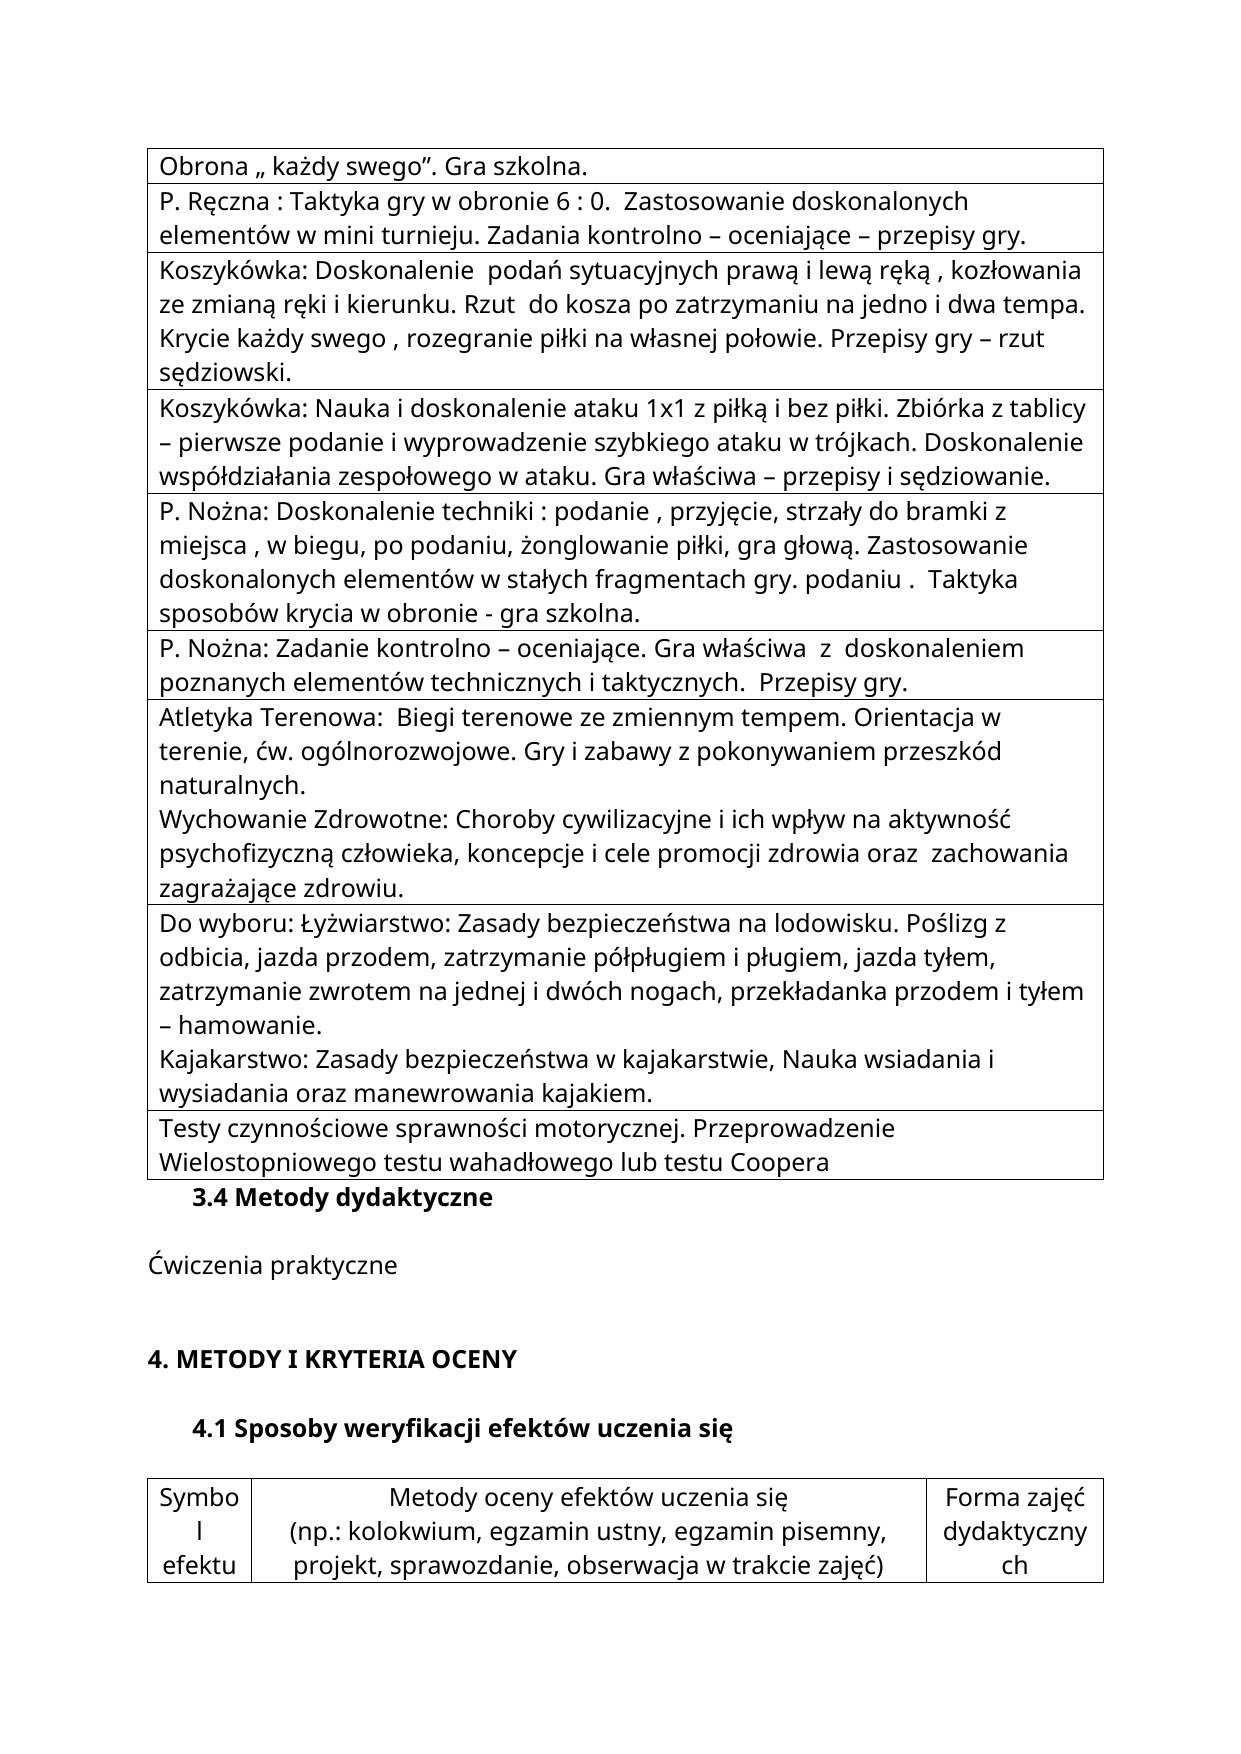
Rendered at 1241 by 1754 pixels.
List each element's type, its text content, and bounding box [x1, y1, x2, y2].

table_cell Atletyka Terenowa: Biegi terenowe ze zmiennym tempem. Orientacja w terenie, ćw. ogólnorozwojowe. Gry i zabawy z pokonywaniem przeszkód naturalnych. Wychowanie Zdrowotne: Choroby cywilizacyjne i ich wpływ na aktywność psychofizyczną człowieka, koncepcje i cele promocji zdrowia oraz zachowania zagrażające zdrowiu. [148, 700, 1103, 904]
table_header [252, 1479, 926, 1582]
text 3.4 Metody dydaktyczne [192, 1180, 1093, 1214]
table_cell Do wyboru: Łyżwiarstwo: Zasady bezpieczeństwa na lodowisku. Poślizg z odbicia, jazda przodem, zatrzymanie półpługiem i pługiem, jazda tyłem, zatrzymanie zwrotem na jednej i dwóch nogach, przekładanka przodem i tyłem – hamowanie. Kajakarstwo: Zasady bezpieczeństwa w kajakarstwie, Nauka wsiadania i wysiadania oraz manewrowania kajakiem. [148, 905, 1103, 1110]
table_cell P. Nożna: Zadanie kontrolno – oceniające. Gra właściwa z doskonaleniem poznanych elementów technicznych i taktycznych. Przepisy gry. [148, 631, 1103, 699]
text 4. METODY I KRYTERIA OCENY [148, 1342, 1093, 1376]
table_cell Koszykówka: Doskonalenie podań sytuacyjnych prawą i lewą ręką , kozłowania ze zmianą ręki i kierunku. Rzut do kosza po zatrzymaniu na jedno i dwa tempa. Krycie każdy swego , rozegranie piłki na własnej połowie. Przepisy gry – rzut sędziowski. [148, 253, 1103, 389]
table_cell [148, 149, 1103, 183]
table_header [927, 1479, 1103, 1582]
table_cell Testy czynnościowe sprawności motorycznej. Przeprowadzenie Wielostopniowego testu wahadłowego lub testu Coopera [148, 1111, 1103, 1179]
table_cell Koszykówka: Nauka i doskonalenie ataku 1x1 z piłką i bez piłki. Zbiórka z tablicy – pierwsze podanie i wyprowadzenie szybkiego ataku w trójkach. Doskonalenie współdziałania zespołowego w ataku. Gra właściwa – przepisy i sędziowanie. [148, 390, 1103, 492]
text Ćwiczenia praktyczne [148, 1248, 1093, 1282]
table_cell P. Ręczna : Taktyka gry w obronie 6 : 0. Zastosowanie doskonalonych elementów w mini turnieju. Zadania kontrolno – oceniające – przepisy gry. [148, 184, 1103, 252]
table_header Symbol efektu [148, 1479, 251, 1582]
text 4.1 Sposoby weryfikacji efektów uczenia się [192, 1410, 1093, 1444]
table_cell P. Nożna: Doskonalenie techniki : podanie , przyjęcie, strzały do bramki z miejsca , w biegu, po podaniu, żonglowanie piłki, gra głową. Zastosowanie doskonalonych elementów w stałych fragmentach gry. podaniu . Taktyka sposobów krycia w obronie - gra szkolna. [148, 494, 1103, 630]
